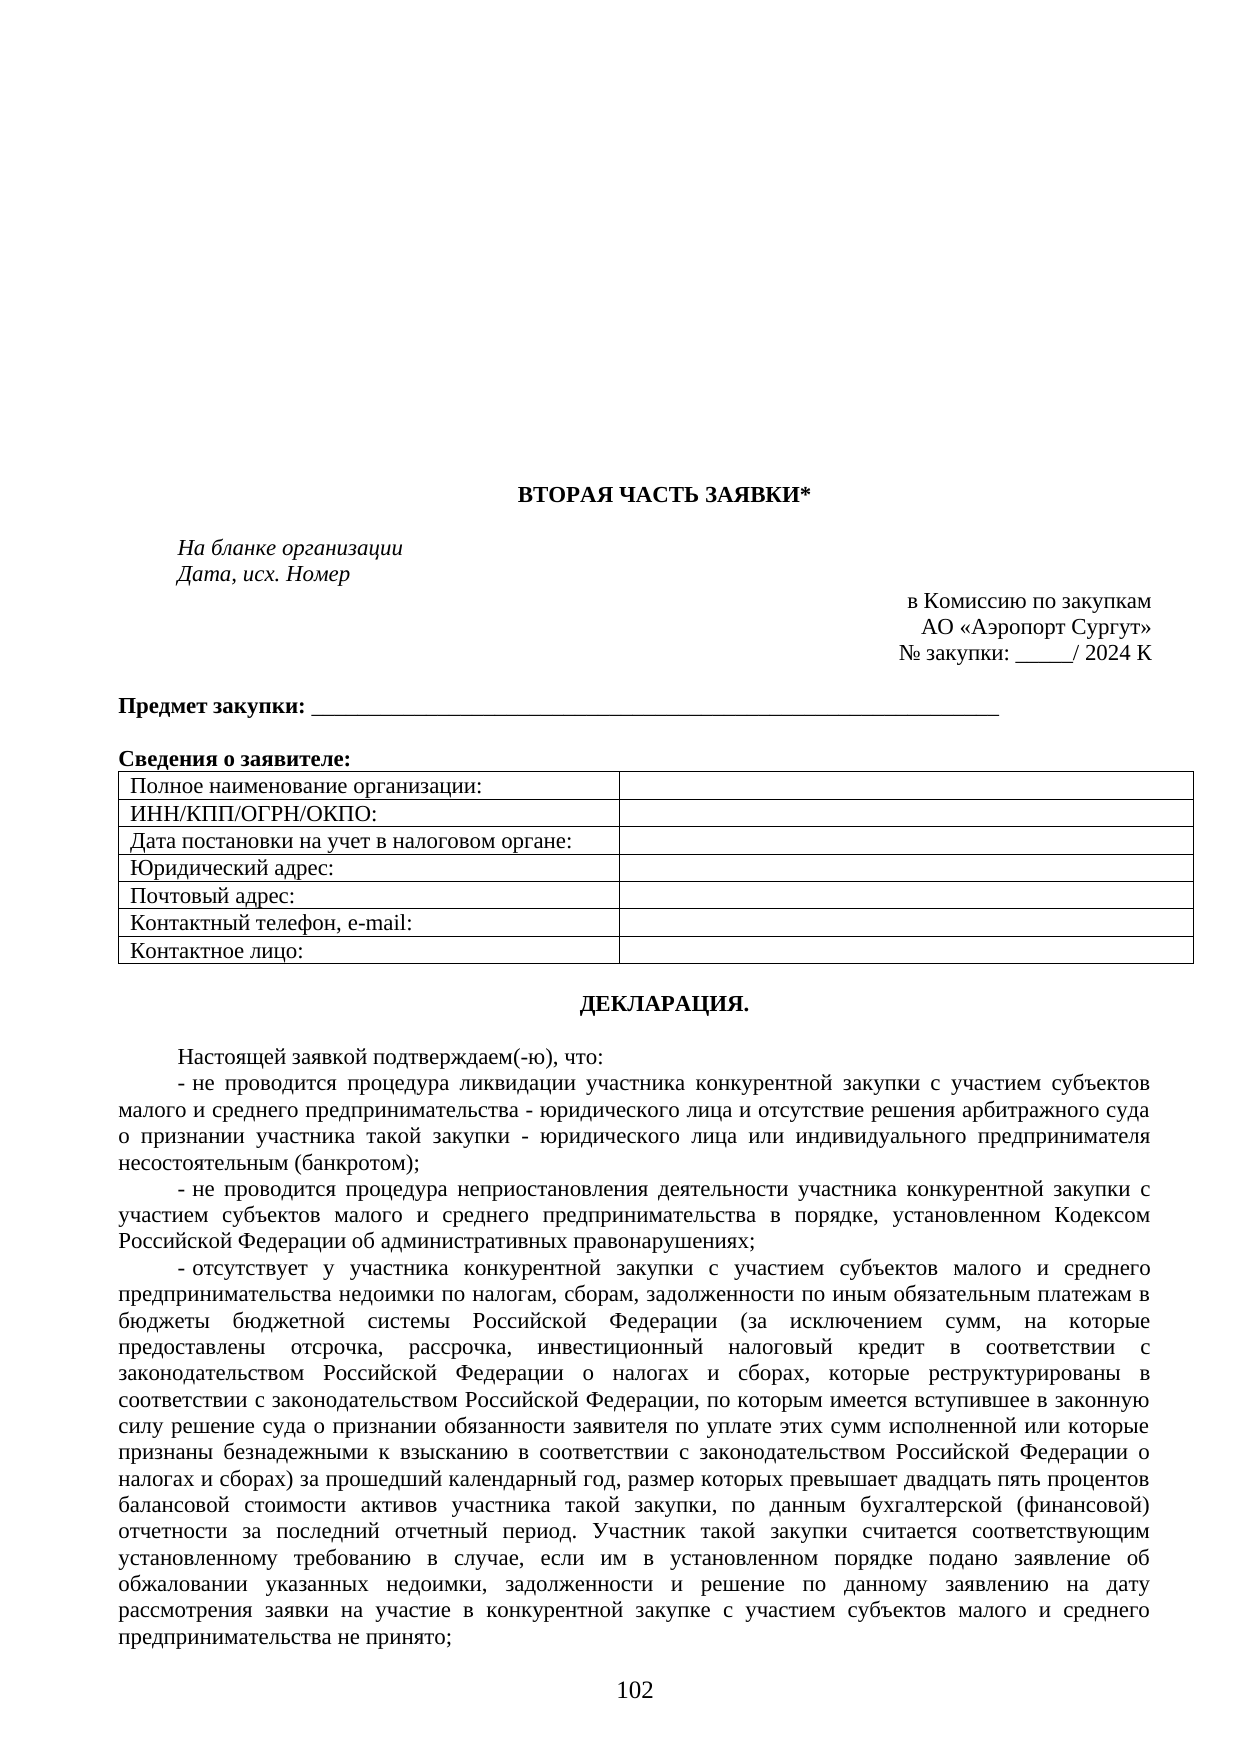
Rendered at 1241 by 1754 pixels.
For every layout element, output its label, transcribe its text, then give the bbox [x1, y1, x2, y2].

list не проводится процедура ликвидации участника конкурентной закупки с участием субъектов малого и среднего предпринимательства - юридического лица и отсутствие решения арбитражного суда о признании участника такой закупки - юридического лица или индивидуального предпринимателя несостоятельным (банкротом); [118, 1069, 1152, 1175]
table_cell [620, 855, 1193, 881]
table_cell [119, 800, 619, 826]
text ВТОРАЯ ЧАСТЬ ЗАЯВКИ* [118, 481, 1152, 508]
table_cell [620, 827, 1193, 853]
text ДЕКЛАРАЦИЯ. [118, 990, 1152, 1017]
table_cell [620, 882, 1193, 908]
text Сведения о заявителе: [118, 745, 1152, 771]
list отсутствует у участника конкурентной закупки с участием субъектов малого и среднего предпринимательства недоимки по налогам, сборам, задолженности по иным обязательным платежам в бюджеты бюджетной системы Российской Федерации (за исключением сумм, на которые предоставлены отсрочка, рассрочка, инвестиционный налоговый кредит в соответствии с законодательством Российской Федерации о налогах и сборах, которые реструктурированы в соответствии с законодательством Российской Федерации, по которым имеется вступившее в законную силу решение суда о признании обязанности заявителя по уплате этих сумм исполненной или которые признаны безнадежными к взысканию в соответствии с законодательством Российской Федерации о налогах и сборах) за прошедший календарный год, размер которых превышает двадцать пять процентов балансовой стоимости активов участника такой закупки, по данным бухгалтерской (финансовой) отчетности за последний отчетный период. Участник такой закупки считается соответствующим установленному требованию в случае, если им в установленном порядке подано заявление об обжаловании указанных недоимки, задолженности и решение по данному заявлению на дату рассмотрения заявки на участие в конкурентной закупке с участием субъектов малого и среднего предпринимательства не принято; [118, 1254, 1152, 1649]
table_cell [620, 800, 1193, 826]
text На бланке организации [118, 534, 1152, 560]
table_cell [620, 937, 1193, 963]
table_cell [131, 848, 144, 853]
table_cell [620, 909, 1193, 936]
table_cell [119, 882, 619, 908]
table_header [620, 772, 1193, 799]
text АО «Аэропорт Сургут» [118, 613, 1152, 639]
list не проводится процедура неприостановления деятельности участника конкурентной закупки с участием субъектов малого и среднего предпринимательства в порядке, установленном Кодексом Российской Федерации об административных правонарушениях; [118, 1175, 1152, 1254]
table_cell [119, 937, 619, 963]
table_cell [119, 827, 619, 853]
text Дата, исх. Номер [118, 560, 1152, 587]
text № закупки: _____/ 2024 К [118, 639, 1152, 666]
text Настоящей заявкой подтверждаем(-ю), что: [118, 1043, 1152, 1069]
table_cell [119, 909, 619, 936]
text в Комиссию по закупкам [118, 587, 1152, 613]
text Предмет закупки: ____________________________________________________________ [118, 692, 1152, 718]
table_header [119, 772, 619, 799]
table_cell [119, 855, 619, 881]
